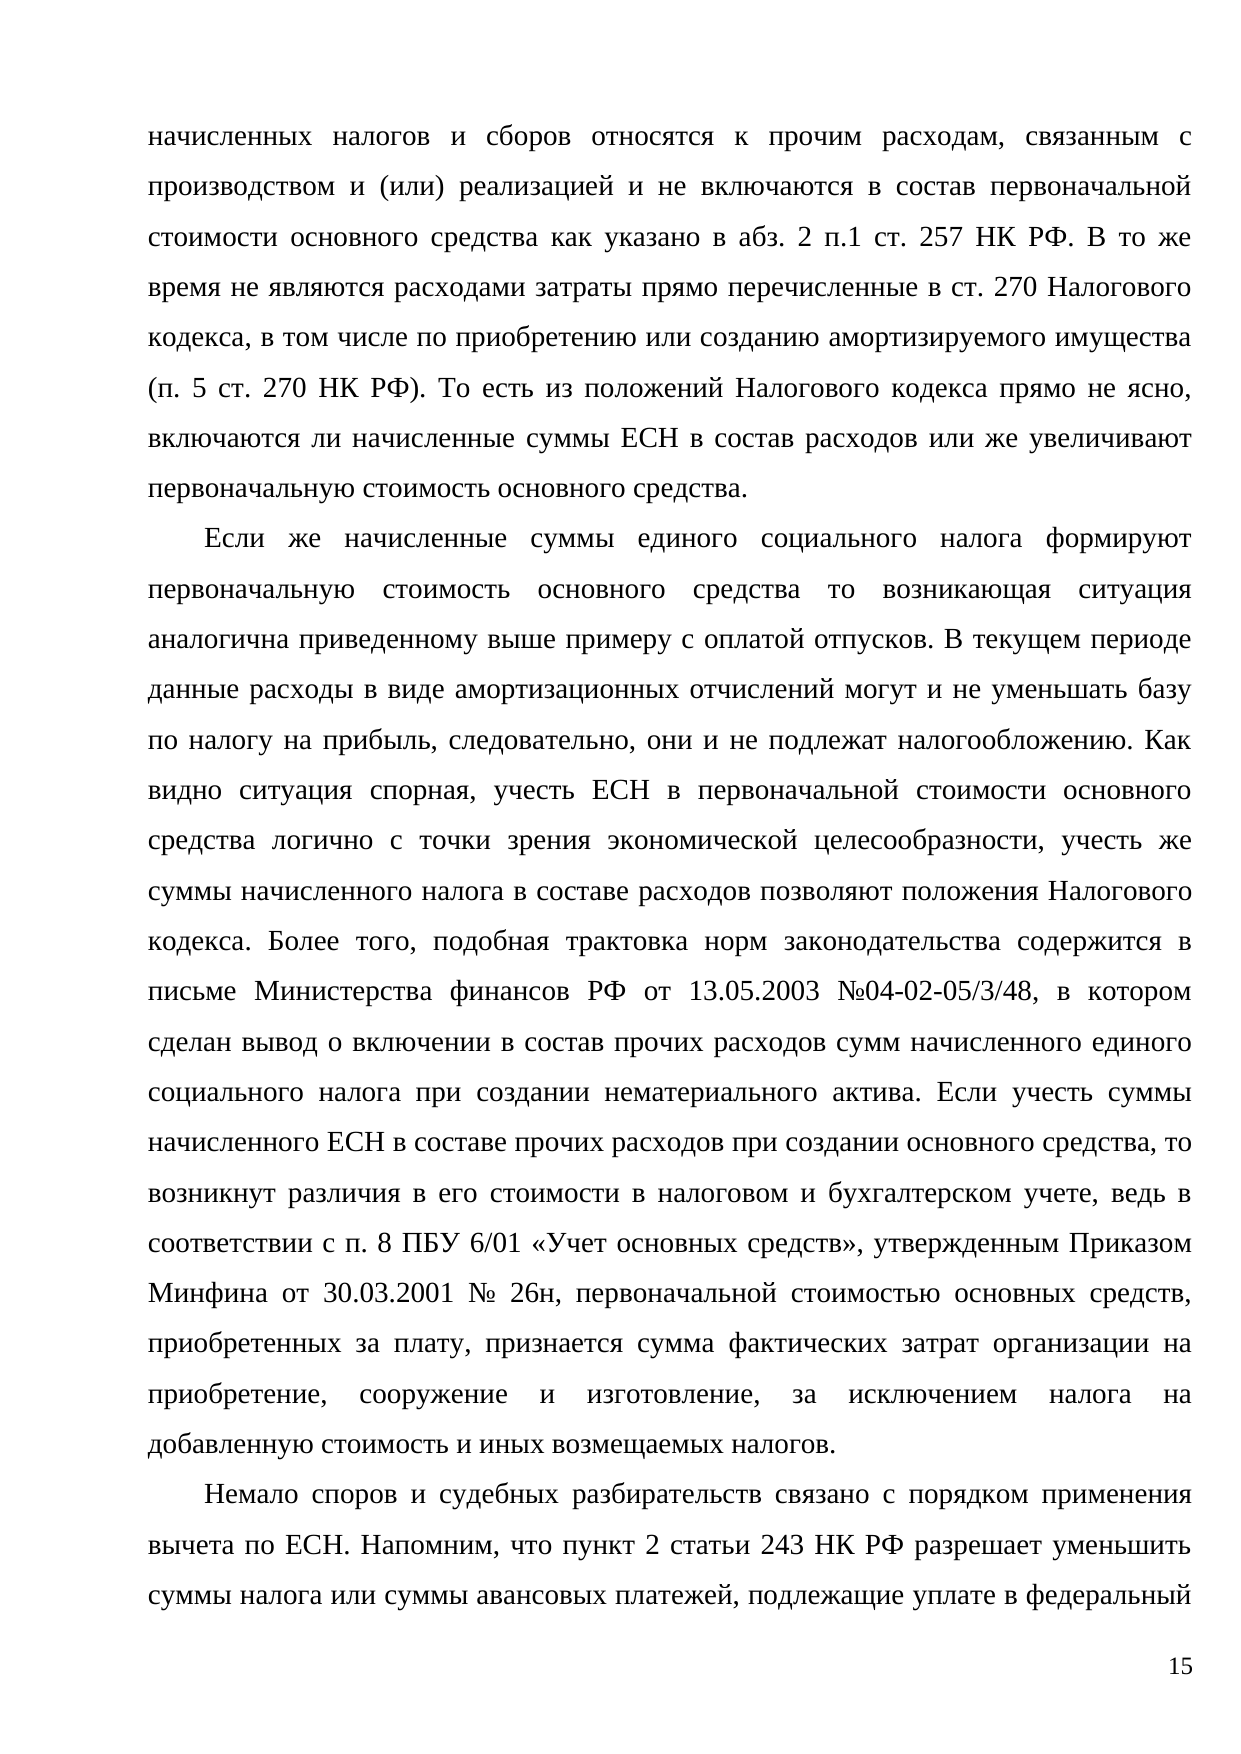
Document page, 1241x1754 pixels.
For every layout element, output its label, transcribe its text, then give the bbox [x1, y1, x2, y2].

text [148, 118, 1193, 504]
text Если же начисленные суммы единого социального налога формируют первоначальную стоимость основного средства то возникающая ситуация аналогична приведенному выше примеру с оплатой отпусков. В текущем периоде данные расходы в виде амортизационных отчислений могут и не уменьшать базу по налогу на прибыль, следовательно, они и не подлежат налогообложению. Как видно ситуация спорная, учесть ЕСН в первоначальной стоимости основного средства логично с точки зрения экономической целесообразности, учесть же суммы начисленного налога в составе расходов позволяют положения Налогового кодекса. Более того, подобная трактовка норм законодательства содержится в письме Министерства финансов РФ от 13.05.2003 №04-02-05/3/48, в котором сделан вывод о включении в состав прочих расходов сумм начисленного единого социального налога при создании нематериального актива. Если учесть суммы начисленного ЕСН в составе прочих расходов при создании основного средства, то возникнут различия в его стоимости в налоговом и бухгалтерском учете, ведь в соответствии с п. 8 ПБУ 6/01 «Учет основных средств», утвержденным Приказом Минфина от 30.03.2001 № 26н, первоначальной стоимостью основных средств, приобретенных за плату, признается сумма фактических затрат организации на приобретение, сооружение и изготовление, за исключением налога на добавленную стоимость и иных возмещаемых налогов. [148, 521, 1193, 1460]
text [148, 1477, 1193, 1611]
